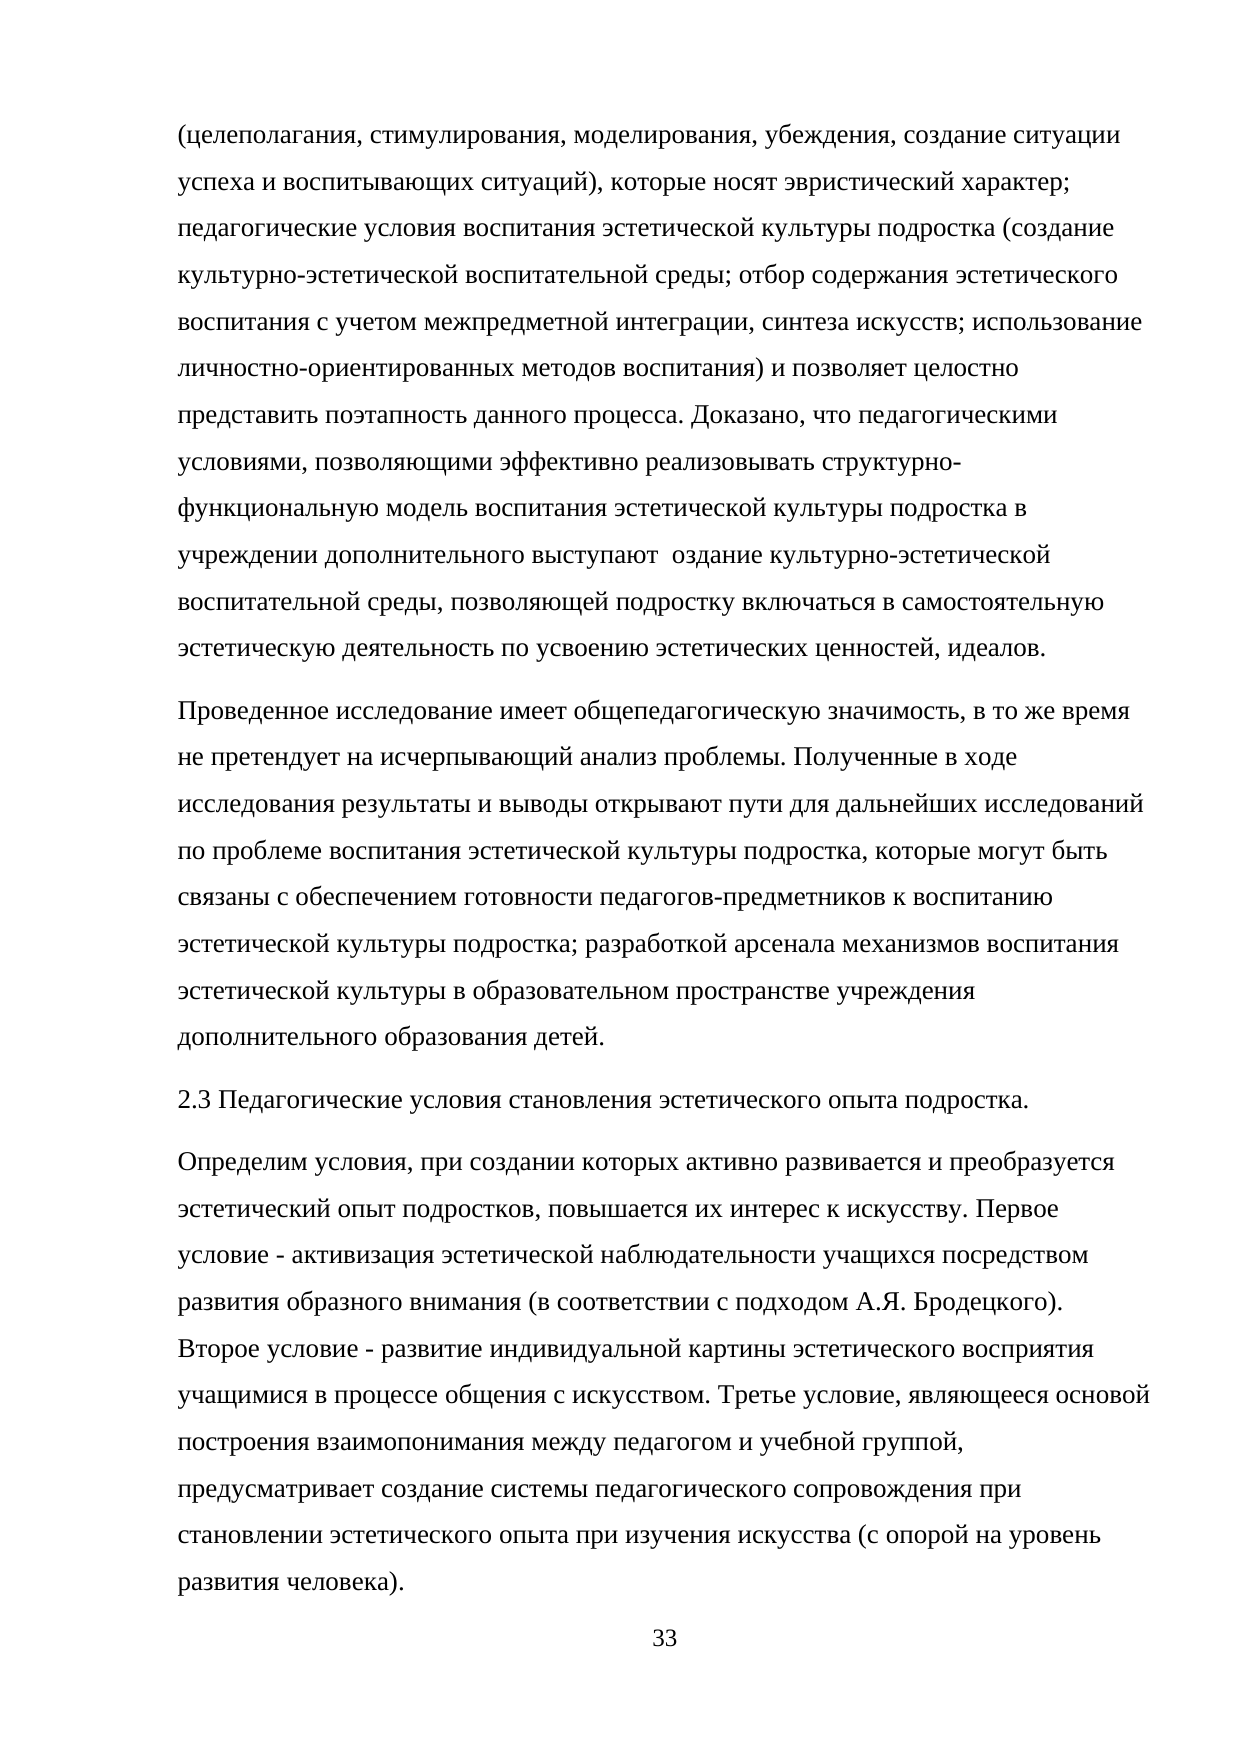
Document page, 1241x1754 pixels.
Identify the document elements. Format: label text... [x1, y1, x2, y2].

text Проведенное исследование имеет общепедагогическую значимость, в то же время не претендует на исчерпывающий анализ проблемы. Полученные в ходе исследования результаты и выводы открывают пути для дальнейших исследований по проблеме воспитания эстетической культуры подростка, которые могут быть связаны с обеспечением готовности педагогов-предметников к воспитанию эстетической культуры подростка; разработкой арсенала механизмов воспитания эстетической культуры в образовательном пространстве учреждения дополнительного образования детей. [177, 694, 1152, 1052]
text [177, 118, 1152, 663]
text Определим условия, при создании которых активно развивается и преобразуется эстетический опыт подростков, повышается их интерес к искусству. Первое условие - активизация эстетической наблюдательности учащихся посредством развития образного внимания (в соответствии с подходом А.Я. Бродецкого). Второе условие - развитие индивидуальной картины эстетического восприятия учащимися в процессе общения с искусством. Третье условие, являющееся основой построения взаимопонимания между педагогом и учебной группой, предусматривает создание системы педагогического сопровождения при становлении эстетического опыта при изучения искусства (с опорой на уровень развития человека). [177, 1145, 1152, 1596]
text 2.3 Педагогические условия становления эстетического опыта подростка. [177, 1083, 1152, 1114]
